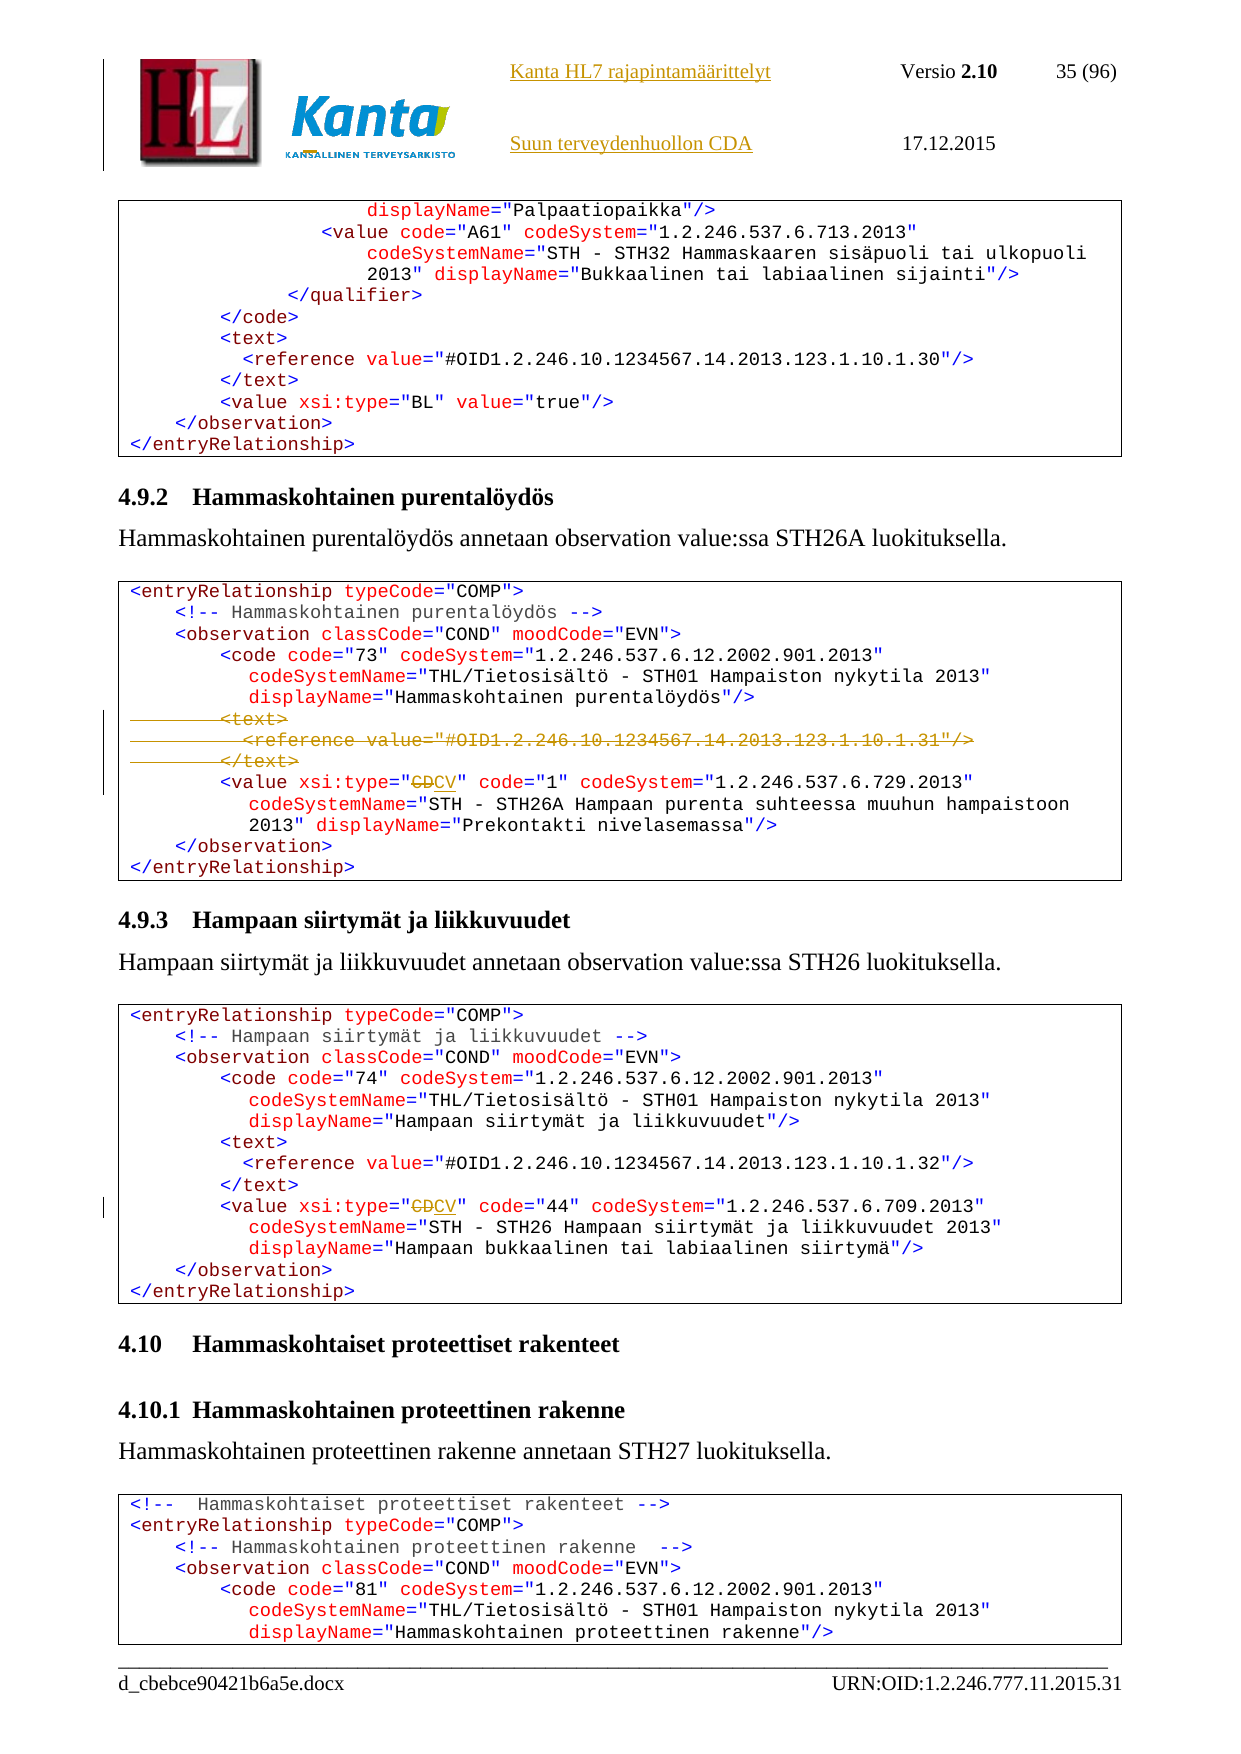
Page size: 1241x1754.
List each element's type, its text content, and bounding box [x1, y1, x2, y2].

text Hampaan siirtymät ja liikkuvuudet annetaan observation value:ssa STH26 luokituksella. [118, 947, 1122, 976]
picture [285, 96, 455, 158]
subtitle Hammaskohtainen purentalöydös [118, 482, 1122, 511]
text Hammaskohtainen proteettinen rakenne annetaan STH27 luokituksella. [118, 1436, 1122, 1465]
picture [306, 96, 318, 110]
table_header <entryRelationship typeCode="COMP"> <!-- Hampaan siirtymät ja liikkuvuudet --> <observation classCode="COND" moodCode="EVN"> <code code="74" codeSystem="1.2.246.537.6.12.2002.901.2013" codeSystemName="THL/Tietosisältö - STH01 Hampaiston nykytila 2013" displayName="Hampaan siirtymät ja liikkuvuudet"/> <text> <reference value="#OID1.2.246.10.1234567.14.2013.123.1.10.1.32"/> </text> <value xsi:type="" code="44" codeSystem="1.2.246.537.6.709.2013" codeSystemName="STH - STH26 Hampaan siirtymät ja liikkuvuudet 2013" displayName="Hampaan bukkaalinen tai labiaalinen siirtymä"/> </observation> </entryRelationship> [119, 1005, 1121, 1303]
subtitle Hammaskohtainen proteettinen rakenne [118, 1395, 1122, 1424]
subtitle Hampaan siirtymät ja liikkuvuudet [118, 906, 1122, 934]
picture [140, 59, 263, 167]
subtitle Hammaskohtaiset proteettiset rakenteet [118, 1329, 1122, 1358]
text Hammaskohtainen purentalöydös annetaan observation value:ssa STH26A luokituksella. [118, 523, 1122, 552]
table_header <entryRelationship typeCode="COMP"> <!-- Hammaskohtainen purentalöydös --> <observation classCode="COND" moodCode="EVN"> <code code="73" codeSystem="1.2.246.537.6.12.2002.901.2013" codeSystemName="THL/Tietosisältö - STH01 Hampaiston nykytila 2013" displayName="Hammaskohtainen purentalöydös"/> <value xsi:type="" code="1" codeSystem="1.2.246.537.6.729.2013" codeSystemName="STH - STH26A Hampaan purenta suhteessa muuhun hampaistoon 2013" displayName="Prekontakti nivelasemassa"/> </observation> </entryRelationship> [119, 582, 1121, 879]
